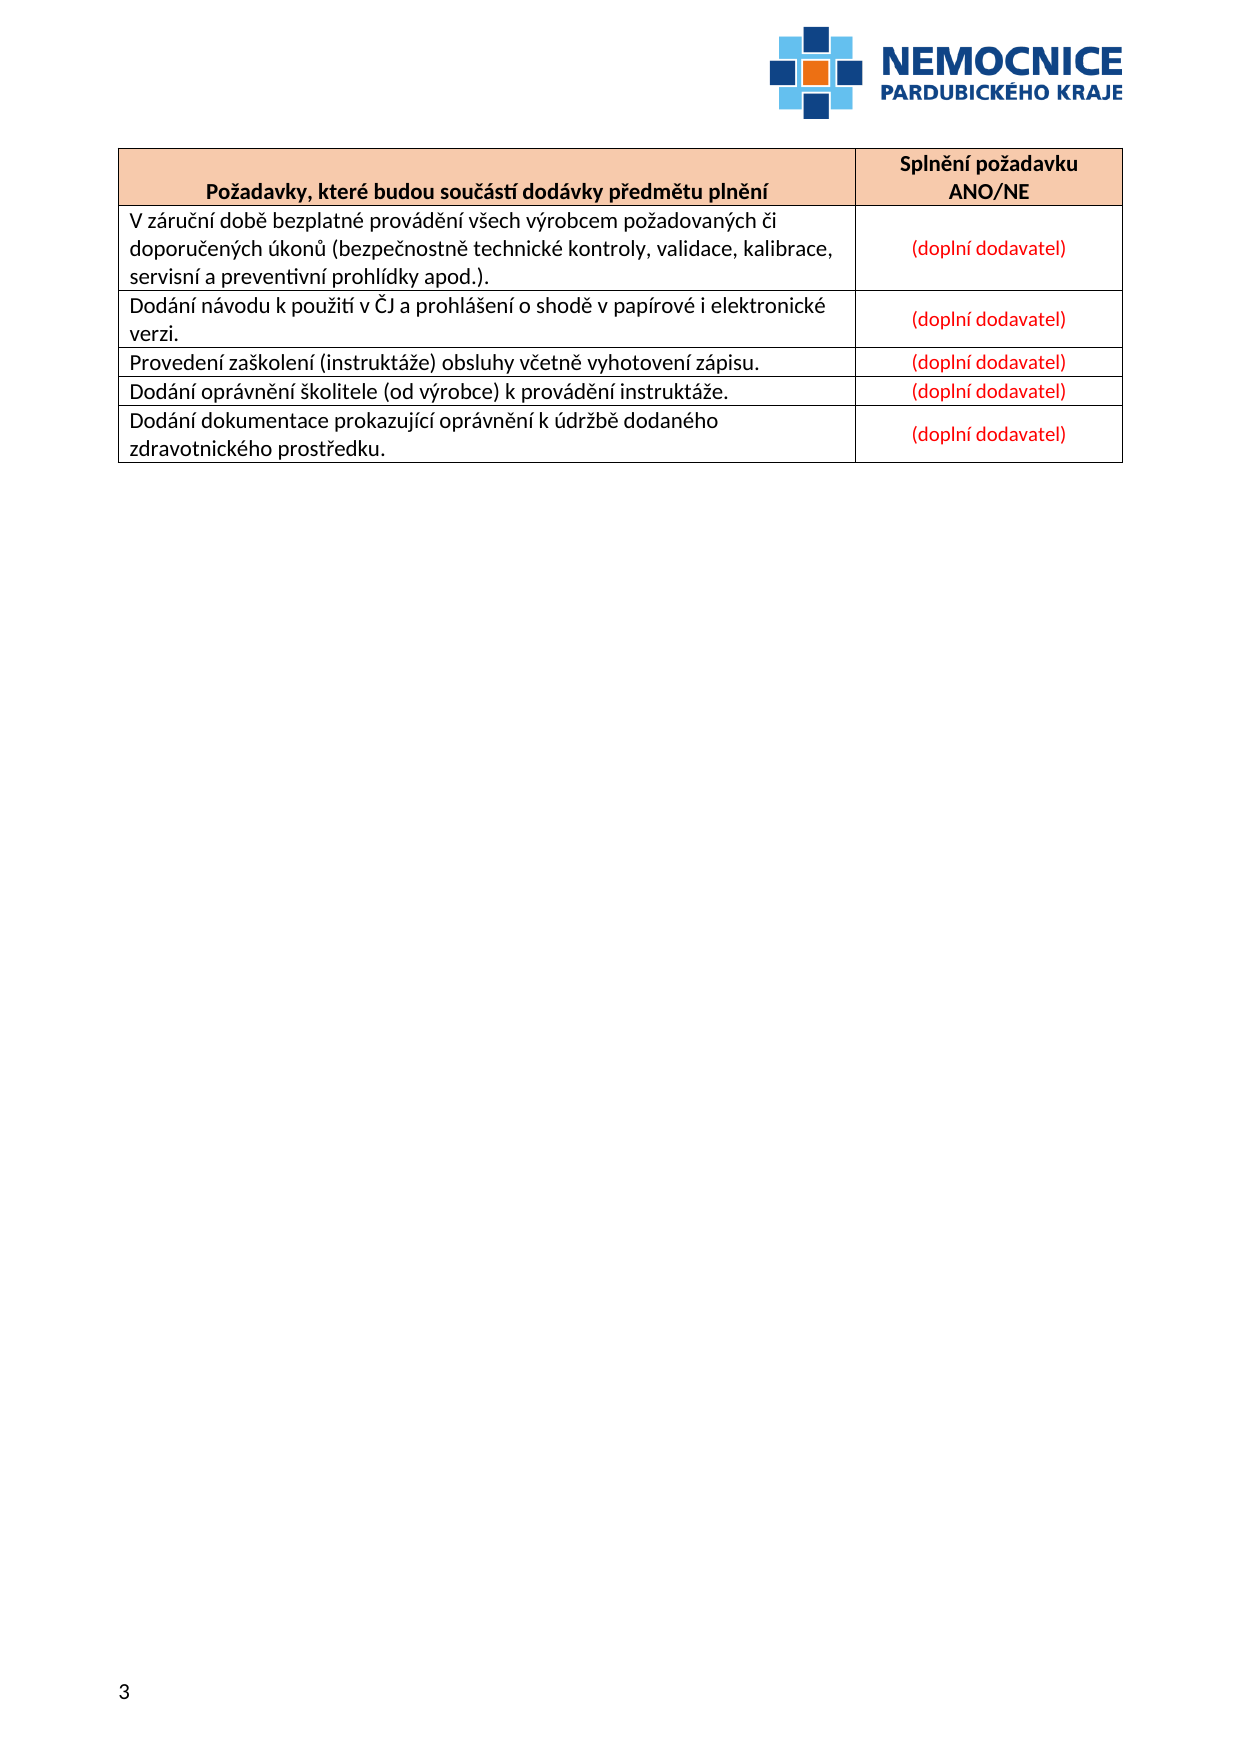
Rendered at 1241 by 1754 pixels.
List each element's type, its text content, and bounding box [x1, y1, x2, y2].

picture [768, 25, 1123, 120]
table_cell (doplní dodavatel) [856, 348, 1122, 376]
table_cell V záruční době bezplatné provádění všech výrobcem požadovaných či doporučených úkonů (bezpečnostně technické kontroly, validace, kalibrace, servisní a preventivní prohlídky apod.). [119, 206, 855, 290]
table_cell Dodání návodu k použití v ČJ a prohlášení o shodě v papírové i elektronické verzi. [119, 291, 855, 347]
table_cell (doplní dodavatel) [856, 206, 1122, 290]
table_cell Dodání dokumentace prokazující oprávnění k údržbě dodaného zdravotnického prostředku. [119, 406, 855, 462]
table_header Požadavky, které budou součástí dodávky předmětu plnění [119, 149, 855, 205]
table_cell (doplní dodavatel) [856, 291, 1122, 347]
table_cell (doplní dodavatel) [856, 406, 1122, 462]
table_header Splnění požadavku ANO/NE [856, 149, 1122, 205]
table_cell Dodání oprávnění školitele (od výrobce) k provádění instruktáže. [119, 377, 855, 405]
table_cell Provedení zaškolení (instruktáže) obsluhy včetně vyhotovení zápisu. [119, 348, 855, 376]
table_cell (doplní dodavatel) [856, 377, 1122, 405]
